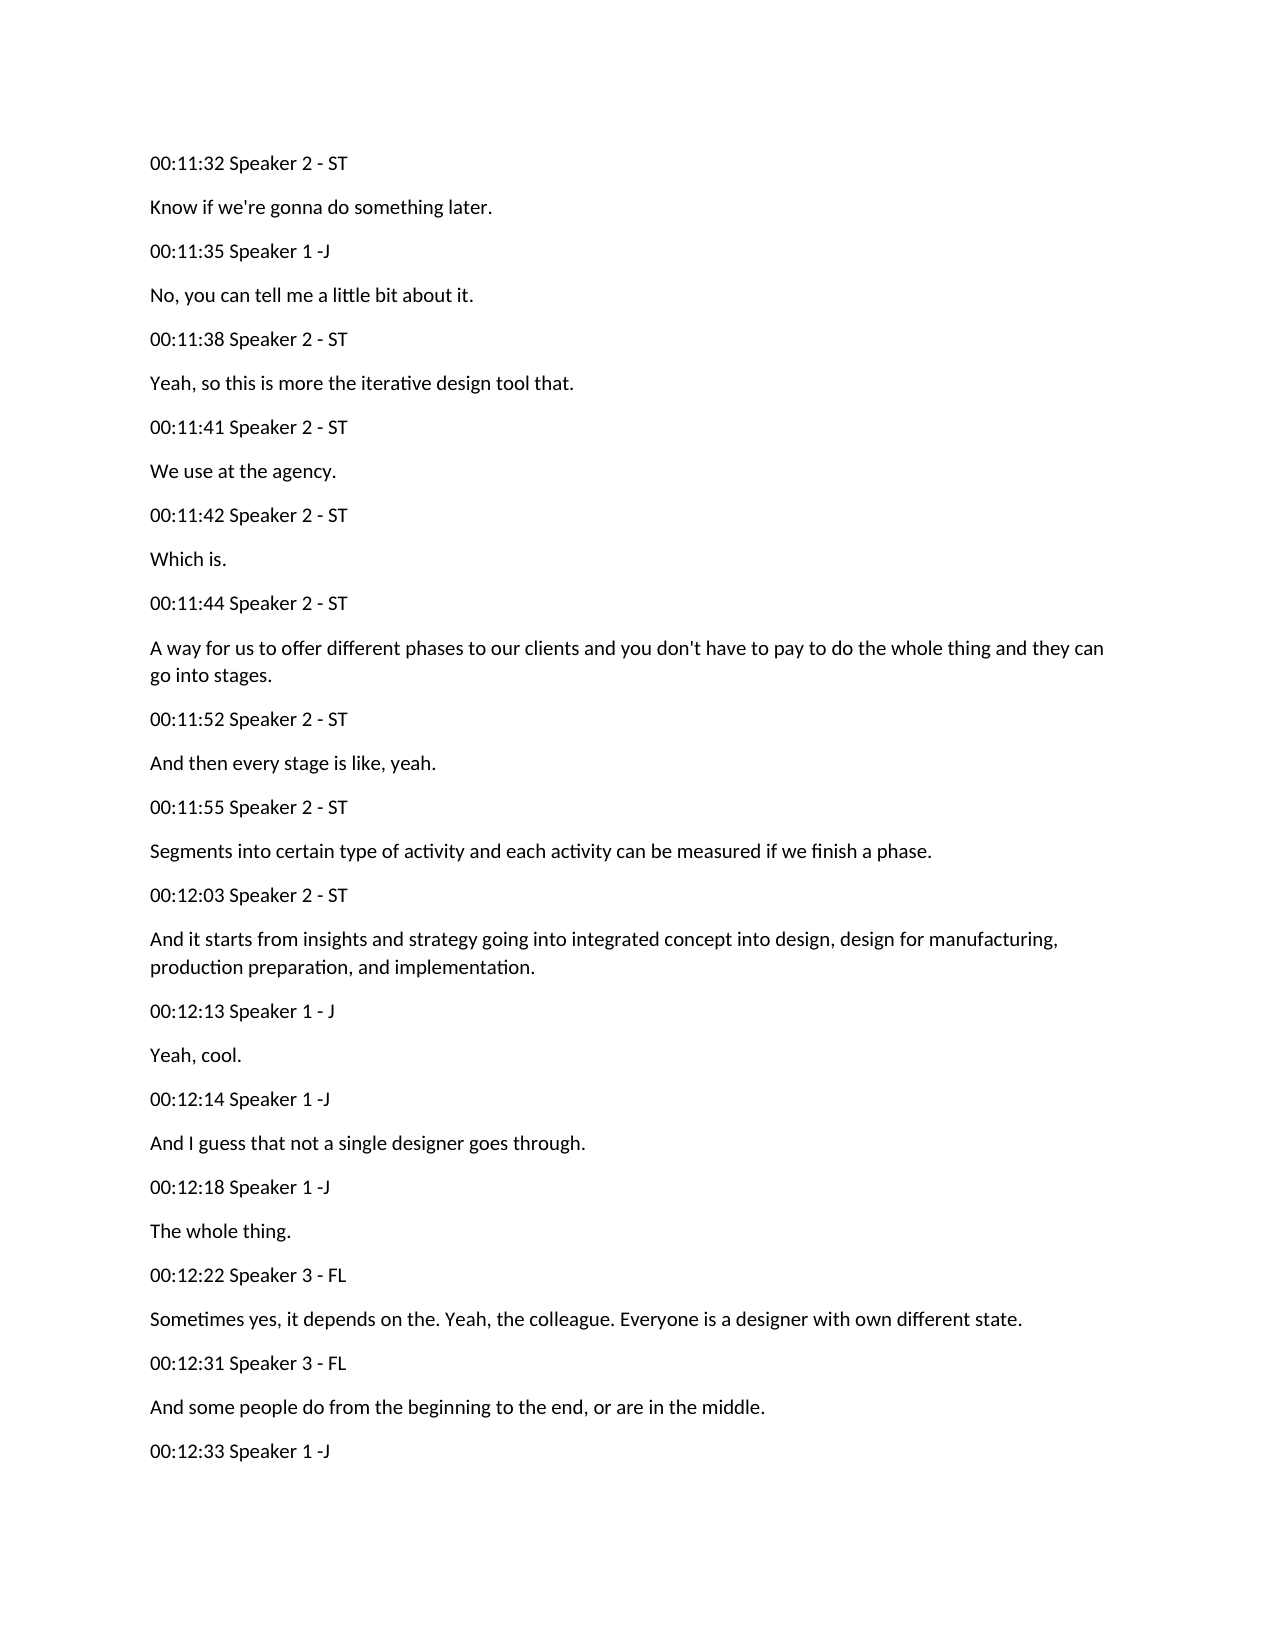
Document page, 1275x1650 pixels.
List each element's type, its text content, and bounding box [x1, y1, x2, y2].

text 00:12:22 Speaker 3 - FL [150, 1262, 1125, 1288]
text 00:11:52 Speaker 2 - ST [150, 706, 1125, 732]
text Yeah, cool. [150, 1042, 1125, 1067]
text 00:12:18 Speaker 1 -J [150, 1174, 1125, 1199]
text 00:11:55 Speaker 2 - ST [150, 794, 1125, 820]
text 00:12:13 Speaker 1 - J [150, 998, 1125, 1023]
text Know if we're gonna do something later. [150, 194, 1125, 219]
text 00:11:32 Speaker 2 - ST [150, 150, 1125, 175]
text A way for us to offer different phases to our clients and you don't have to pay to do the whole thing and they can go into stages. [150, 635, 1125, 687]
text 00:11:41 Speaker 2 - ST [150, 414, 1125, 440]
text Segments into certain type of activity and each activity can be measured if we finish a phase. [150, 838, 1125, 864]
text Which is. [150, 547, 1125, 572]
text And some people do from the beginning to the end, or are in the middle. [150, 1394, 1125, 1420]
text 00:12:03 Speaker 2 - ST [150, 882, 1125, 908]
text 00:11:38 Speaker 2 - ST [150, 326, 1125, 352]
text 00:12:14 Speaker 1 -J [150, 1086, 1125, 1111]
text 00:12:31 Speaker 3 - FL [150, 1350, 1125, 1376]
text Sometimes yes, it depends on the. Yeah, the colleague. Everyone is a designer with own different state. [150, 1306, 1125, 1332]
text 00:11:44 Speaker 2 - ST [150, 591, 1125, 616]
text 00:11:42 Speaker 2 - ST [150, 502, 1125, 528]
text 00:12:33 Speaker 1 -J [150, 1438, 1125, 1464]
text No, you can tell me a little bit about it. [150, 282, 1125, 308]
text And I guess that not a single designer goes through. [150, 1130, 1125, 1156]
text And it starts from insights and strategy going into integrated concept into design, design for manufacturing, production preparation, and implementation. [150, 926, 1125, 979]
text Yeah, so this is more the iterative design tool that. [150, 370, 1125, 396]
text 00:11:35 Speaker 1 -J [150, 238, 1125, 263]
text We use at the agency. [150, 458, 1125, 484]
text The whole thing. [150, 1218, 1125, 1244]
text And then every stage is like, yeah. [150, 750, 1125, 776]
